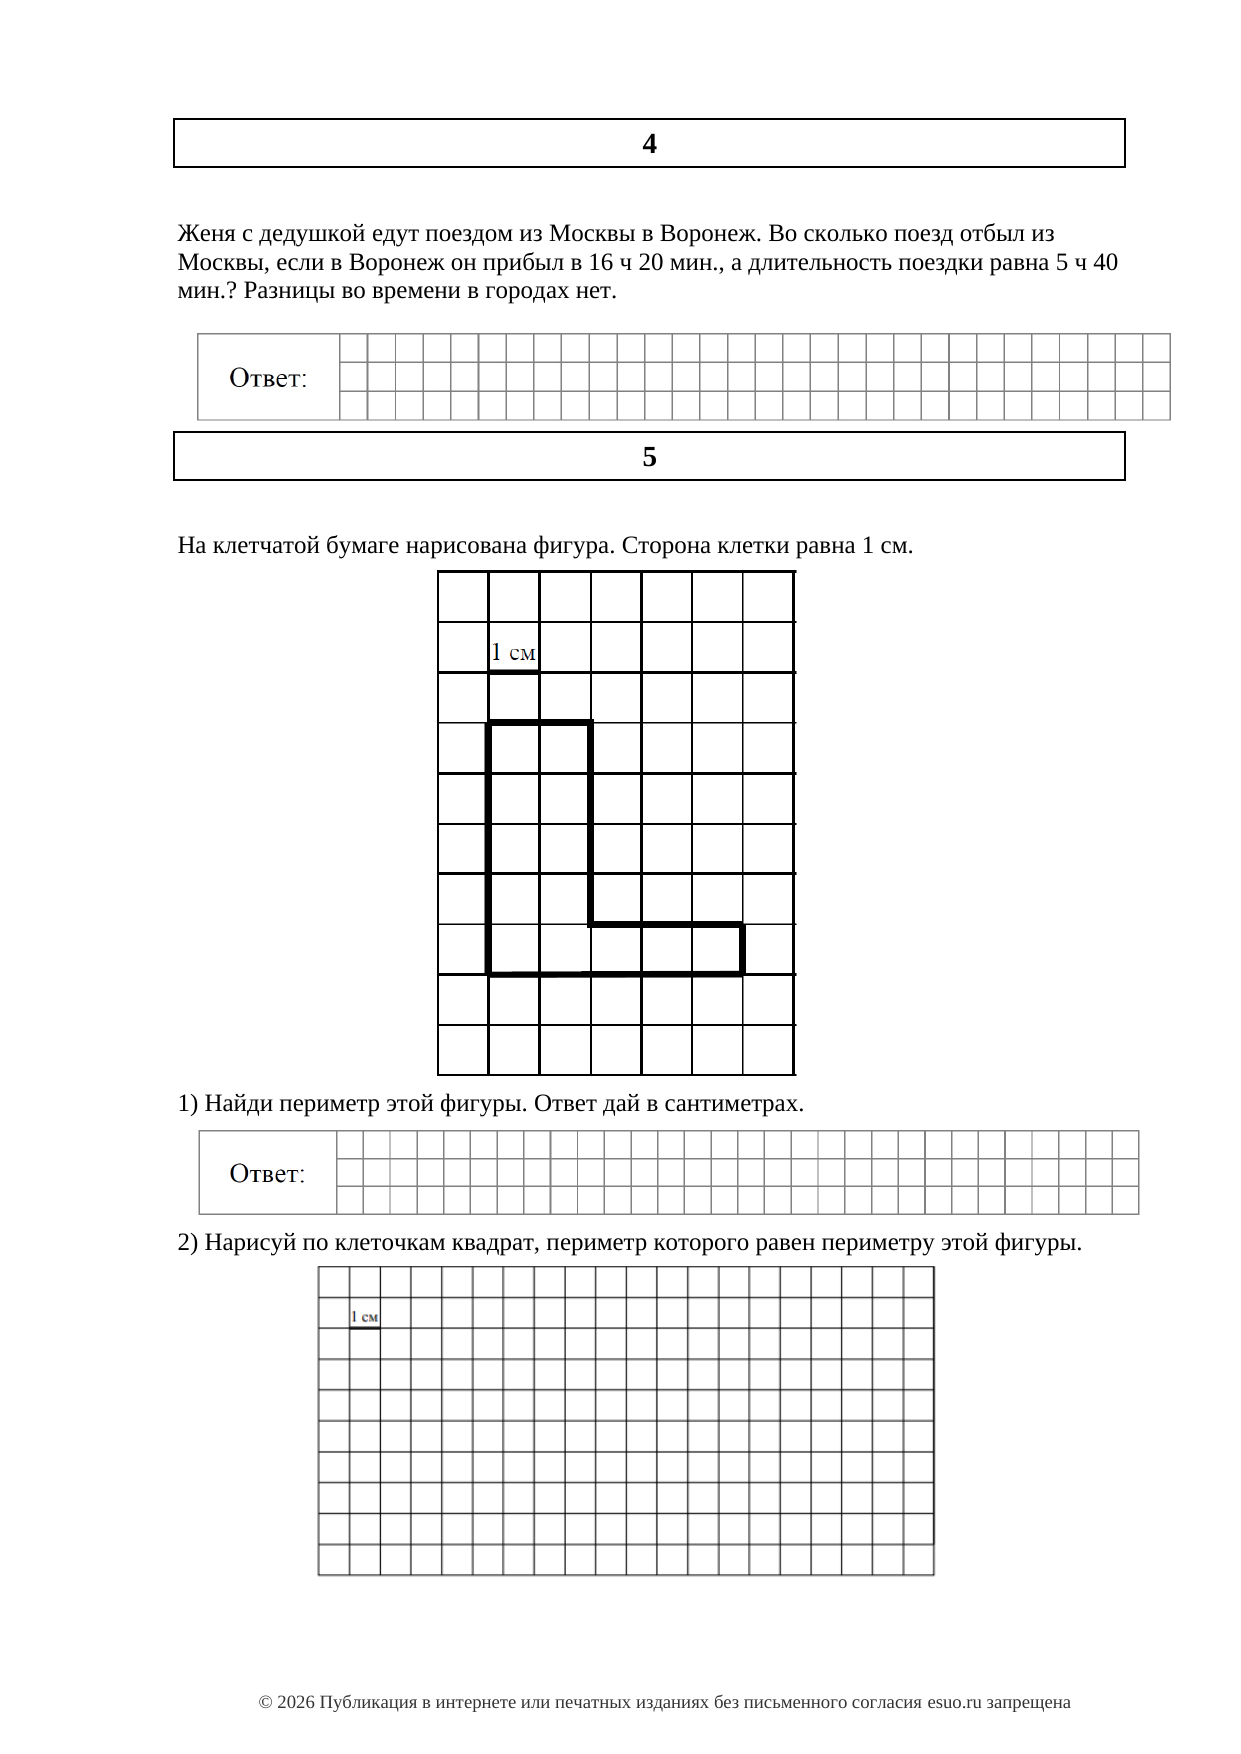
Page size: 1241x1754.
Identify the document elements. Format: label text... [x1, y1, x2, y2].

text 2) Нарисуй по клеточкам квадрат, периметр которого равен периметру этой фигуры. [177, 1227, 1122, 1255]
picture [432, 569, 803, 1078]
picture [196, 332, 1172, 421]
subtitle 4 [175, 120, 1124, 166]
text 1) Найди периметр этой фигуры. Ответ дай в сантиметрах. [177, 1088, 1122, 1117]
text На клетчатой бумаге нарисована фигура. Сторона клетки равна 1 см. [177, 531, 1122, 559]
picture [196, 1127, 1142, 1217]
picture [314, 1265, 940, 1579]
subtitle 5 [175, 433, 1124, 479]
